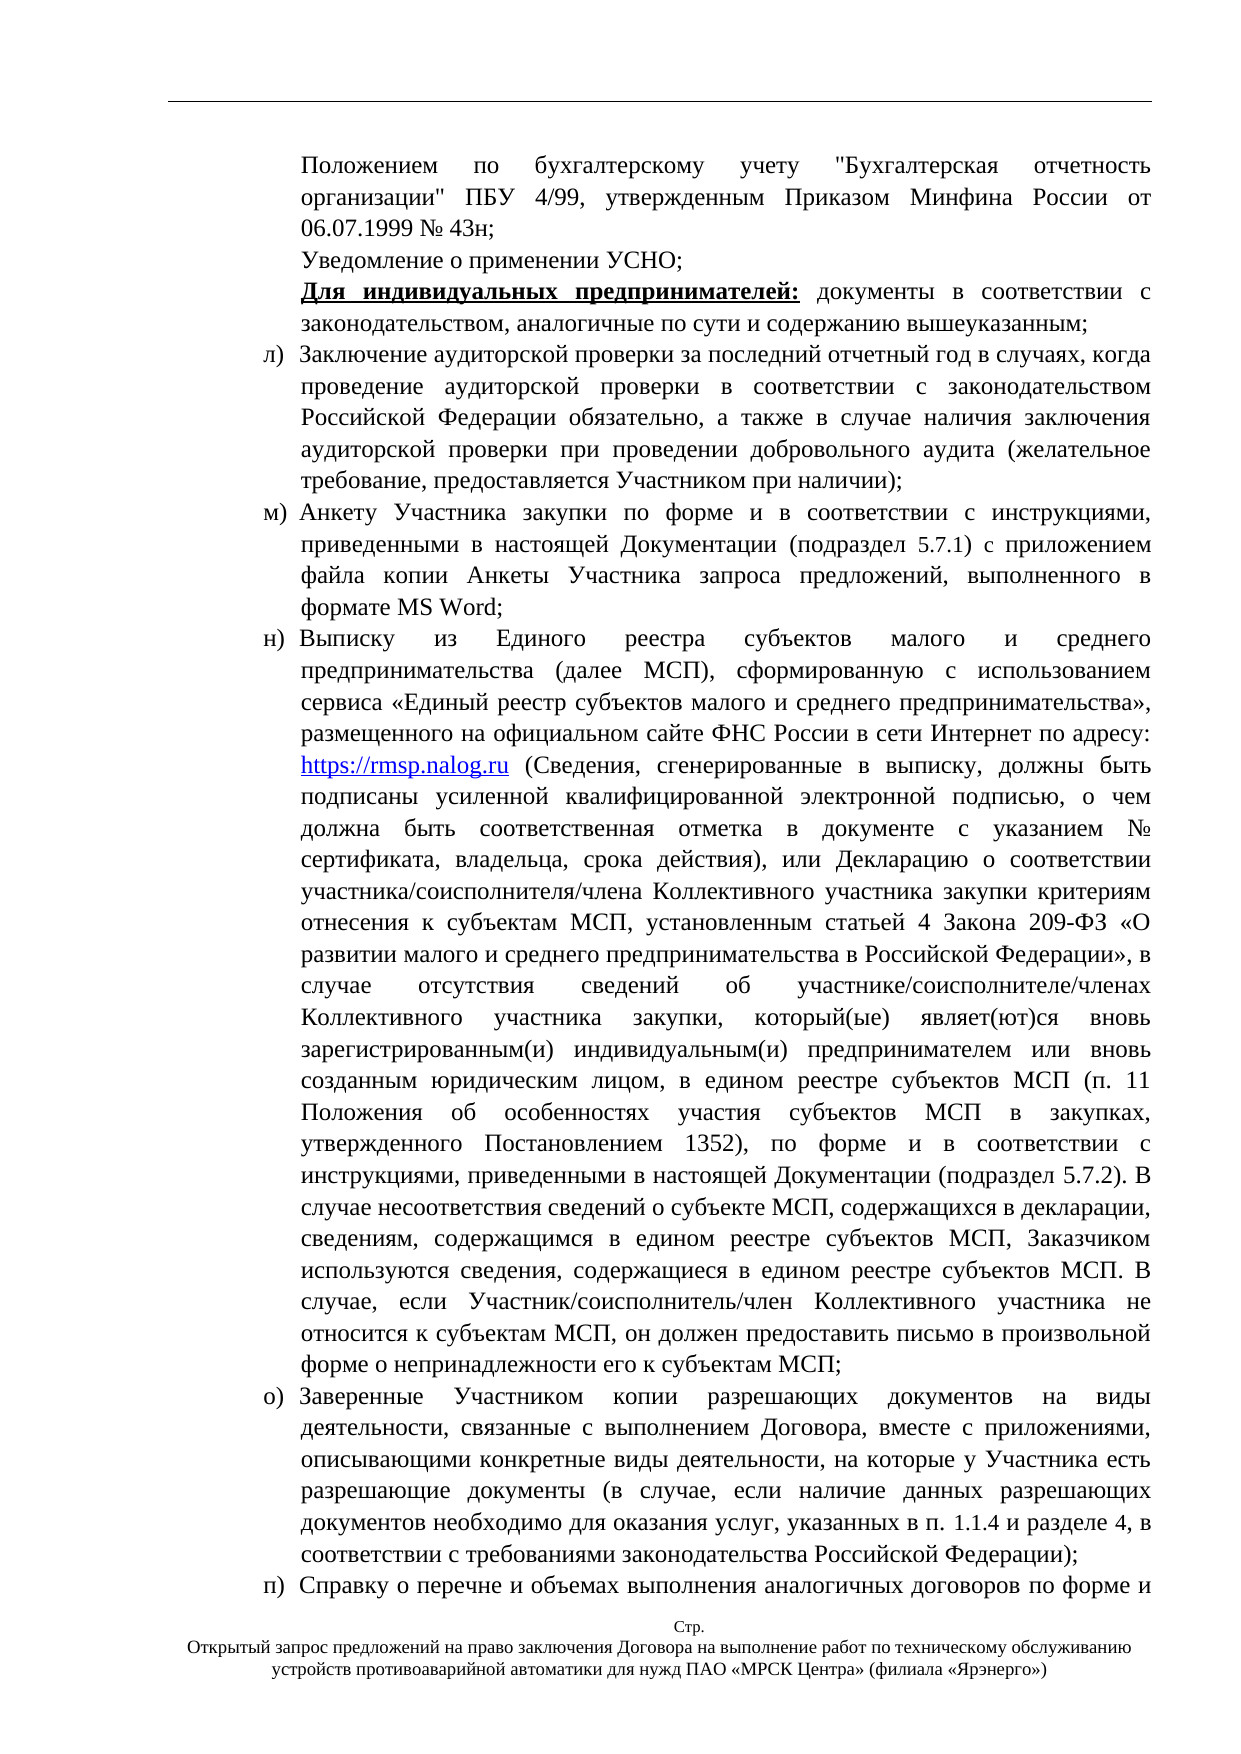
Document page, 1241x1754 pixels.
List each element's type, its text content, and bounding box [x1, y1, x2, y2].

text Уведомление о применении УСНО; [301, 245, 1152, 273]
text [301, 150, 1152, 242]
list Заключение аудиторской проверки за последний отчетный год в случаях, когда проведение аудиторской проверки в соответствии с законодательством Российской Федерации обязательно, а также в случае наличия заключения аудиторской проверки при проведении добровольного аудита (желательное требование, предоставляется Участником при наличии); [263, 339, 1152, 494]
text Для индивидуальных предпринимателей: документы в соответствии с законодательством, аналогичные по сути и содержанию вышеуказанным; [301, 276, 1152, 337]
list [263, 1570, 1152, 1599]
list Выписку из Единого реестра субъектов малого и среднего предпринимательства (далее МСП), сформированную с использованием сервиса «Единый реестр субъектов малого и среднего предпринимательства», размещенного на официальном сайте ФНС России в сети Интернет по адресу: https://rmsp.nalog.ru (Сведения, сгенерированные в выписку, должны быть подписаны усиленной квалифицированной электронной подписью, о чем должна быть соответственная отметка в документе с указанием № сертификата, владельца, срока действия), или Декларацию о соответствии участника/соисполнителя/члена Коллективного участника закупки критериям отнесения к субъектам МСП, установленным статьей 4 Закона 209-ФЗ «О развитии малого и среднего предпринимательства в Российской Федерации», в случае отсутствия сведений об участнике/соисполнителе/членах Коллективного участника закупки, который(ые) являет(ют)ся вновь зарегистрированным(и) индивидуальным(и) предпринимателем или вновь созданным юридическим лицом, в едином реестре субъектов МСП (п. 11 Положения об особенностях участия субъектов МСП в закупках, утвержденного Постановлением 1352), по форме и в соответствии с инструкциями, приведенными в настоящей Документации (подраздел 5.7.2). В случае несоответствия сведений о субъекте МСП, содержащихся в декларации, сведениям, содержащимся в едином реестре субъектов МСП, Заказчиком используются сведения, содержащиеся в едином реестре субъектов МСП. В случае, если Участник/соисполнитель/член Коллективного участника не относится к субъектам МСП, он должен предоставить письмо в произвольной форме о непринадлежности его к субъектам МСП; [263, 623, 1152, 1378]
list Анкету Участника закупки по форме и в соответствии с инструкциями, приведенными в настоящей Документации (подраздел 5.7.1) с приложением файла копии Анкеты Участника запроса предложений, выполненного в формате MS Word; [263, 497, 1152, 621]
list Заверенные Участником копии разрешающих документов на виды деятельности, связанные с выполнением Договора, вместе с приложениями, описывающими конкретные виды деятельности, на которые у Участника есть разрешающие документы (в случае, если наличие данных разрешающих документов необходимо для оказания услуг, указанных в п. 1.1.4 и разделе 4, в соответствии с требованиями законодательства Российской Федерации); [263, 1381, 1152, 1567]
